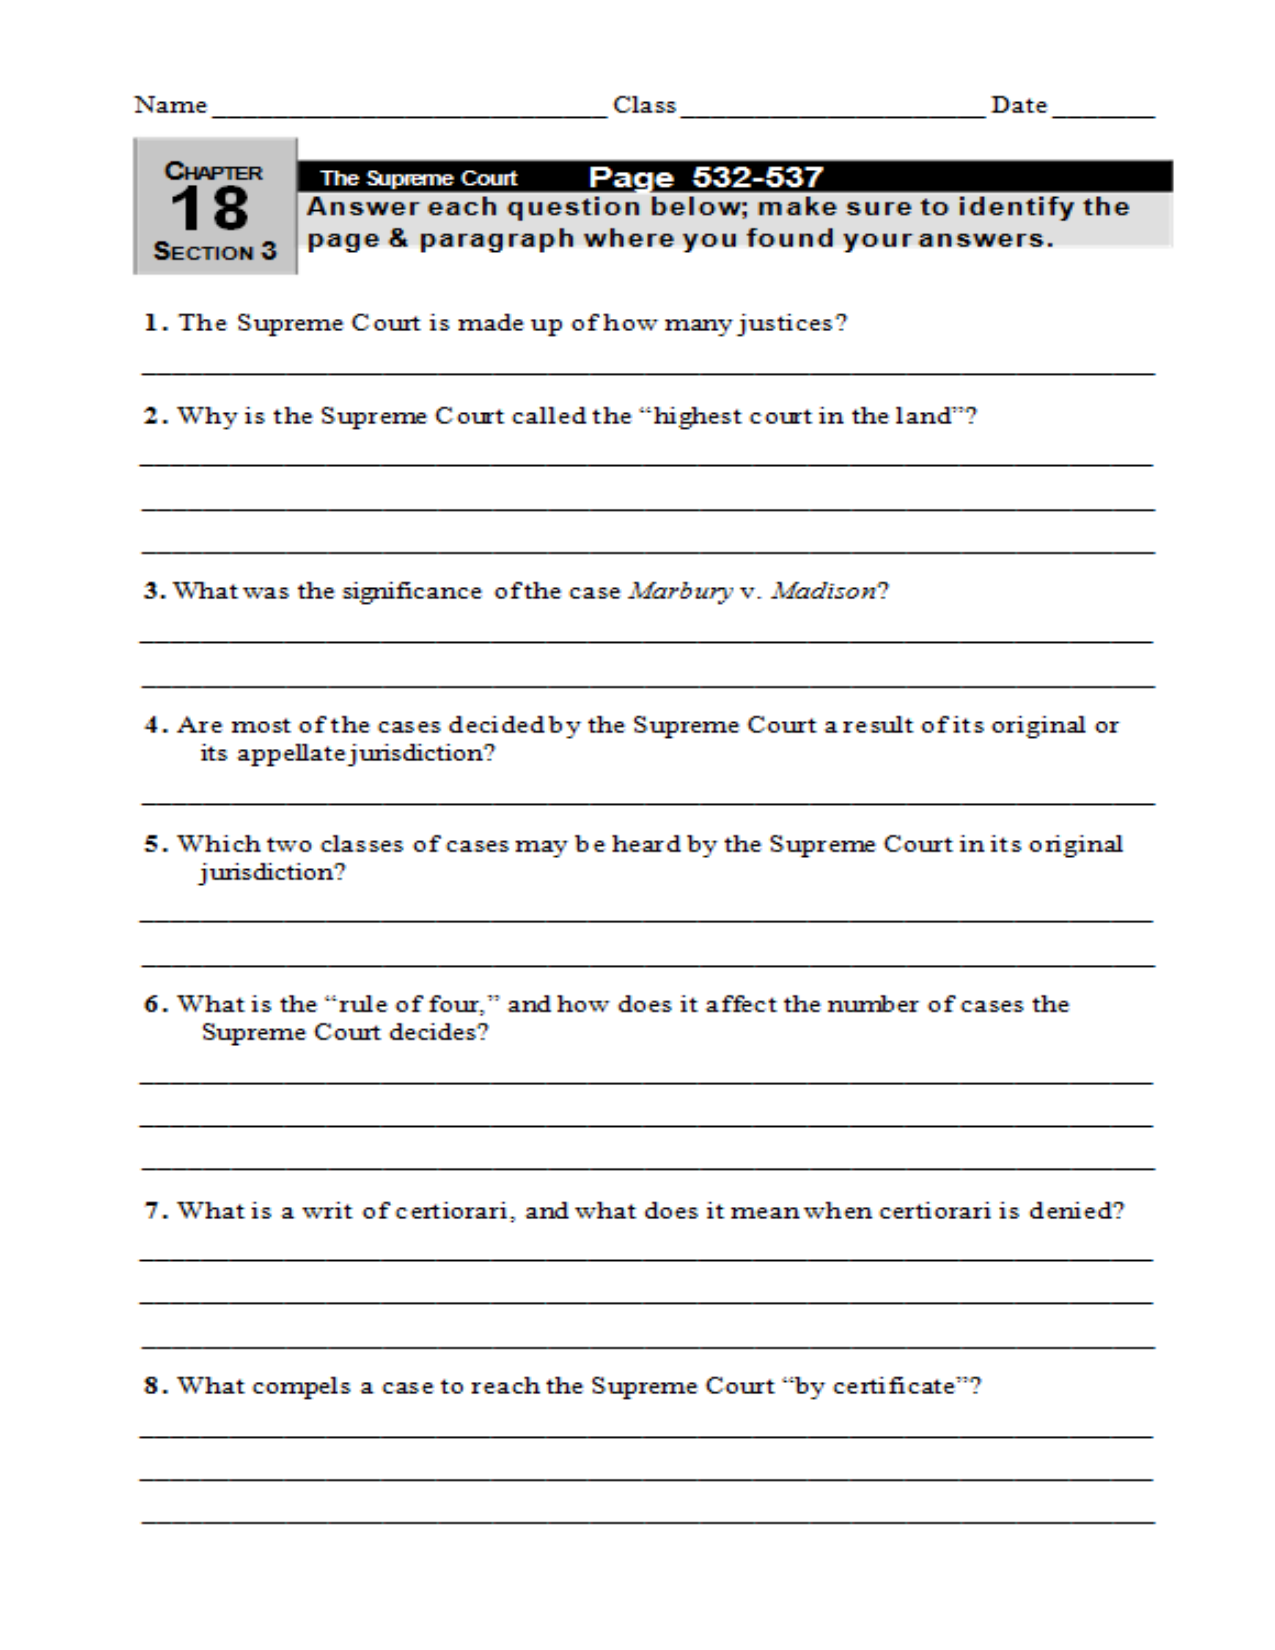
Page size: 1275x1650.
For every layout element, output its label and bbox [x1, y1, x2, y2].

picture [105, 90, 1207, 1543]
